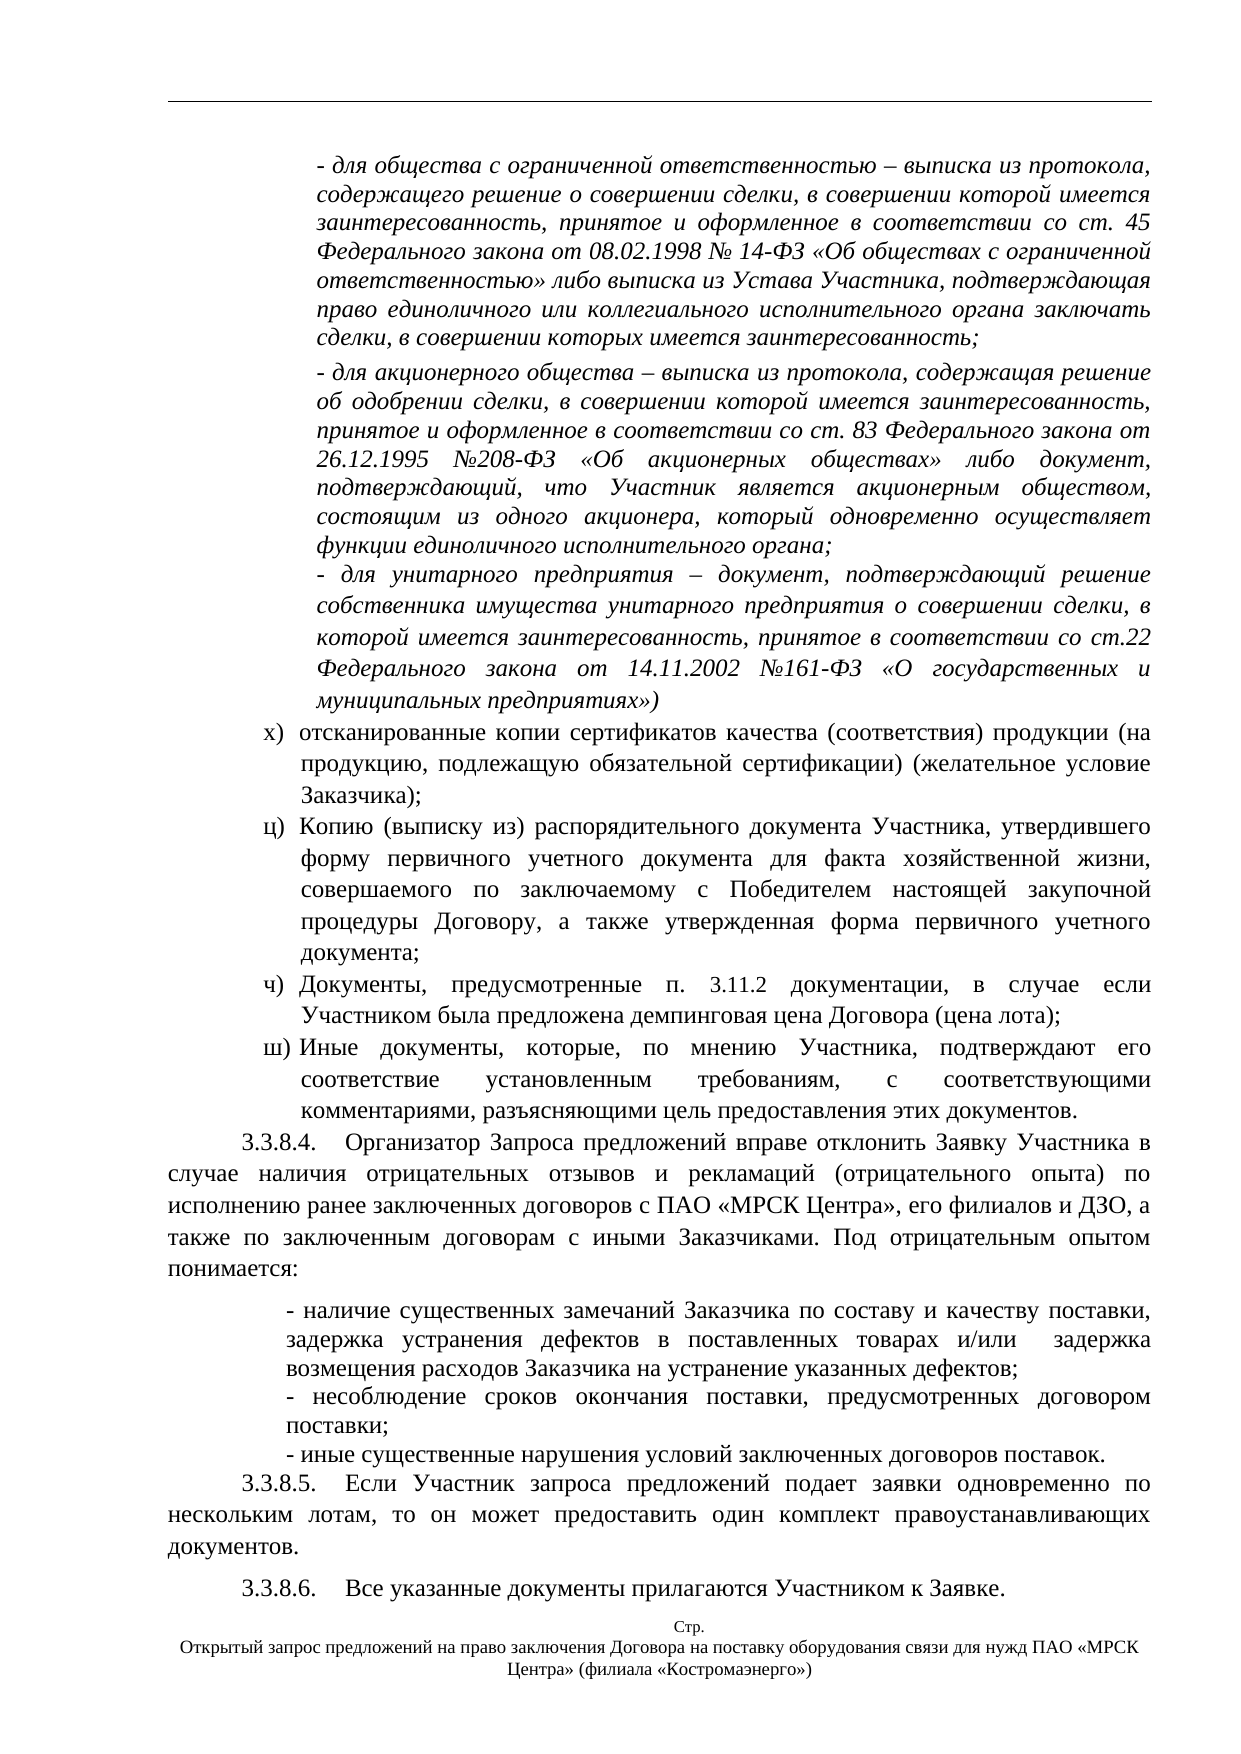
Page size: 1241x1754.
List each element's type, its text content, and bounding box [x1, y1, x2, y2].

list Все указанные документы прилагаются Участником к Заявке. [168, 1573, 1152, 1601]
list - наличие существенных замечаний Заказчика по составу и качеству поставки, задержка устранения дефектов в поставленных товарах и/или задержка возмещения расходов Заказчика на устранение указанных дефектов; [286, 1295, 1152, 1381]
list - несоблюдение сроков окончания поставки, предусмотренных договором поставки; [286, 1381, 1152, 1439]
list - для общества с ограниченной ответственностью – выписка из протокола, содержащего решение о совершении сделки, в совершении которой имеется заинтересованность, принятое и оформленное в соответствии со ст. 45 Федерального закона от 08.02.1998 № 14-ФЗ «Об обществах с ограниченной ответственностью» либо выписка из Устава Участника, подтверждающая право единоличного или коллегиального исполнительного органа заключать сделки, в совершении которых имеется заинтересованность; [316, 150, 1152, 351]
list Если Участник запроса предложений подает заявки одновременно по нескольким лотам, то он может предоставить один комплект правоустанавливающих документов. [168, 1468, 1152, 1559]
list отсканированные копии сертификатов качества (соответствия) продукции (на продукцию, подлежащую обязательной сертификации) (желательное условие Заказчика); [263, 717, 1152, 808]
list Копию (выписку из) распорядительного документа Участника, утвердившего форму первичного учетного документа для факта хозяйственной жизни, совершаемого по заключаемому с Победителем настоящей закупочной процедуры Договору, а также утвержденная форма первичного учетного документа; [263, 811, 1152, 966]
list Организатор Запроса предложений вправе отклонить Заявку Участника в случае наличия отрицательных отзывов и рекламаций (отрицательного опыта) по исполнению ранее заключенных договоров с ПАО «МРСК Центра», его филиалов и ДЗО, а также по заключенным договорам с иными Заказчиками. Под отрицательным опытом понимается: [168, 1127, 1152, 1282]
list Документы, предусмотренные п. 3.11.2 документации, в случае если Участником была предложена демпинговая цена Договора (цена лота); [263, 969, 1152, 1029]
list - иные существенные нарушения условий заключенных договоров поставок. [286, 1439, 1152, 1468]
list - для унитарного предприятия – документ, подтверждающий решение собственника имущества унитарного предприятия о совершении сделки, в которой имеется заинтересованность, принятое в соответствии со ст.22 Федерального закона от 14.11.2002 №161-ФЗ «О государственных и муниципальных предприятиях») [316, 559, 1152, 714]
list Иные документы, которые, по мнению Участника, подтверждают его соответствие установленным требованиям, с соответствующими комментариями, разъясняющими цель предоставления этих документов. [263, 1032, 1152, 1124]
list - для акционерного общества – выписка из протокола, содержащая решение об одобрении сделки, в совершении которой имеется заинтересованность, принятое и оформленное в соответствии со ст. 83 Федерального закона от 26.12.1995 №208-ФЗ «Об акционерных обществах» либо документ, подтверждающий, что Участник является акционерным обществом, состоящим из одного акционера, который одновременно осуществляет функции единоличного исполнительного органа; [316, 357, 1152, 559]
